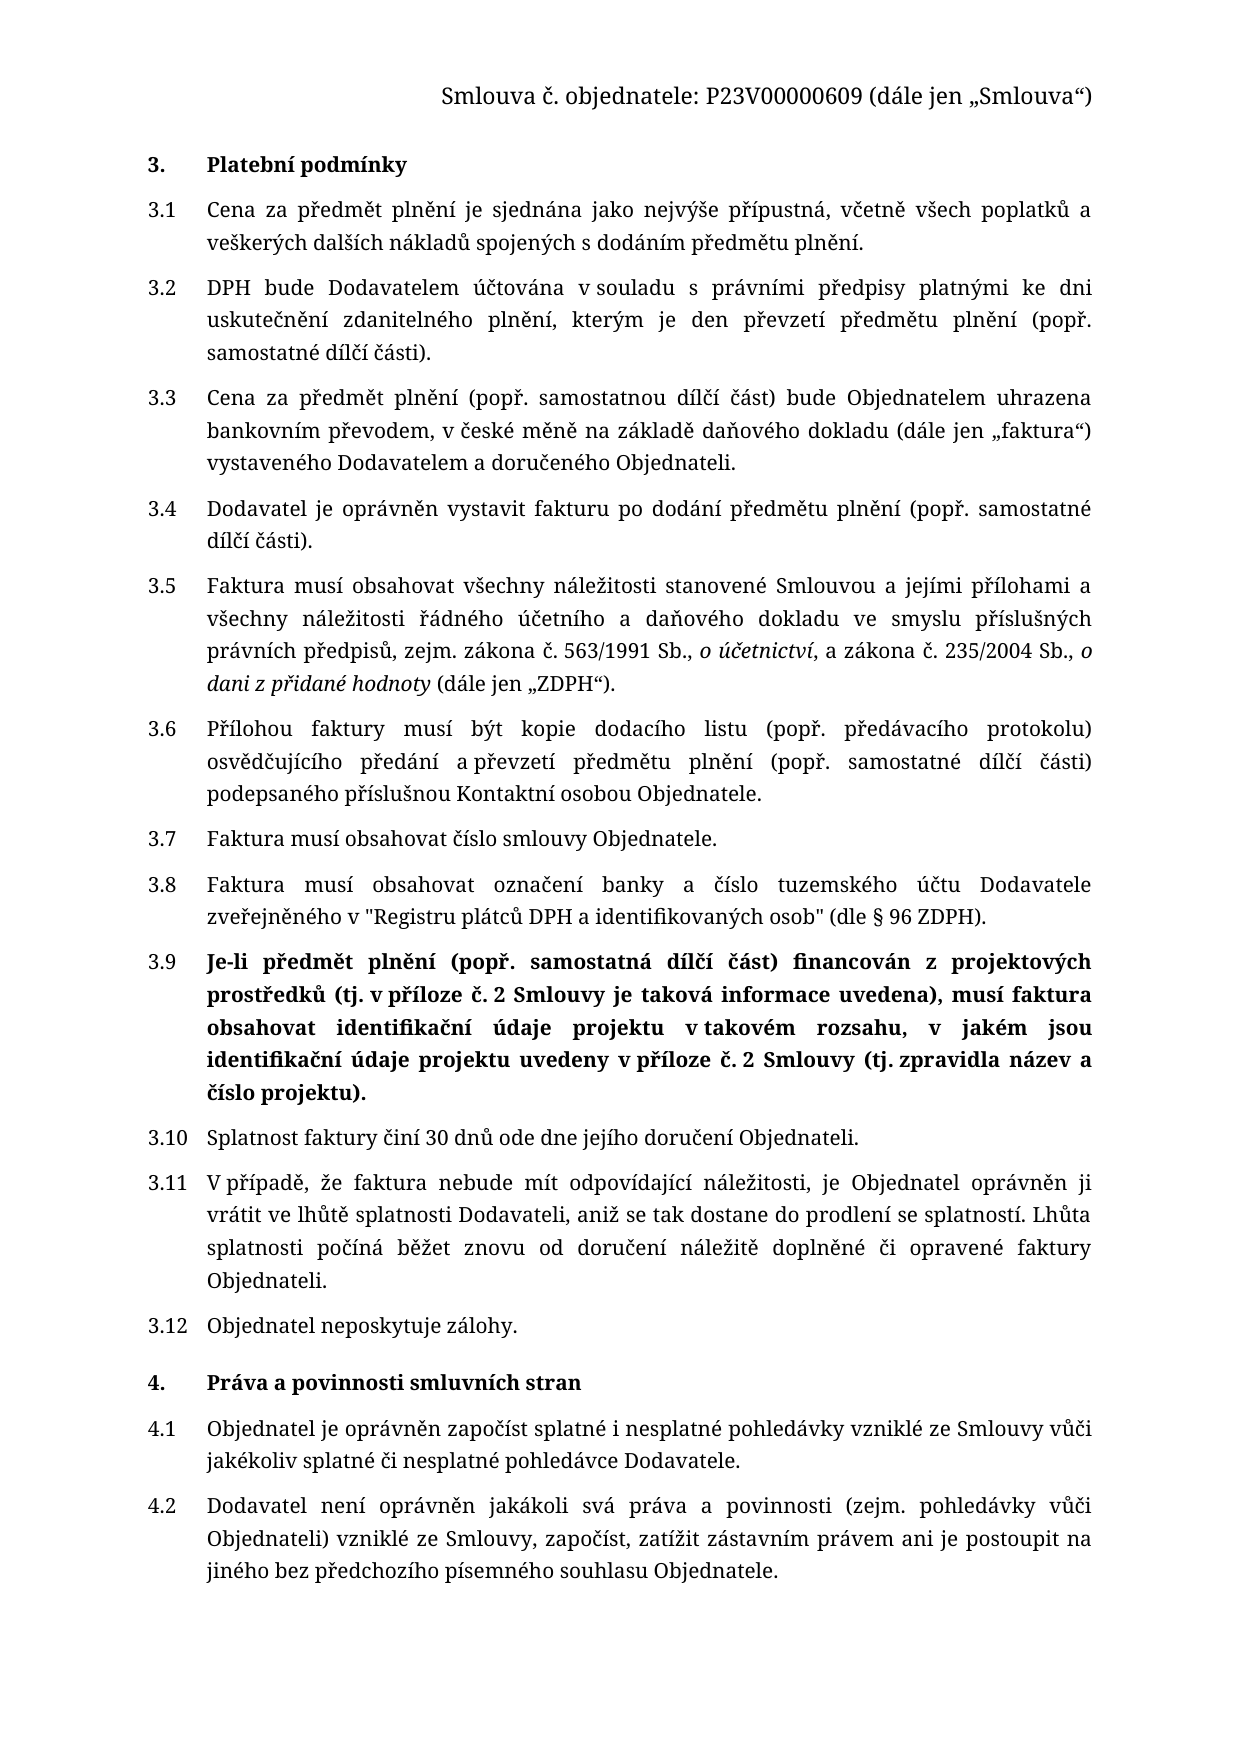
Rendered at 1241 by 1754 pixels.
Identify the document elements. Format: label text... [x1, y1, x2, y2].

list Je-li předmět plnění (popř. samostatná dílčí část) financován z projektových prostředků (tj. v příloze č. 2 Smlouvy je taková informace uvedena), musí faktura obsahovat identifikační údaje projektu v takovém rozsahu, v jakém jsou identifikační údaje projektu uvedeny v příloze č. 2 Smlouvy (tj. zpravidla název a číslo projektu). [148, 947, 1093, 1106]
list Faktura musí obsahovat všechny náležitosti stanovené Smlouvou a jejími přílohami a všechny náležitosti řádného účetního a daňového dokladu ve smyslu příslušných právních předpisů, zejm. zákona č. 563/1991 Sb., o účetnictví, a zákona č. 235/2004 Sb., o dani z přidané hodnoty (dále jen „ZDPH“). [148, 571, 1093, 698]
list Cena za předmět plnění je sjednána jako nejvýše přípustná, včetně všech poplatků a veškerých dalších nákladů spojených s dodáním předmětu plnění. [148, 195, 1093, 256]
list Objednatel neposkytuje zálohy. [148, 1311, 1093, 1339]
list DPH bude Dodavatelem účtována v souladu s právními předpisy platnými ke dni uskutečnění zdanitelného plnění, kterým je den převzetí předmětu plnění (popř. samostatné dílčí části). [148, 273, 1093, 367]
list Faktura musí obsahovat označení banky a číslo tuzemského účtu Dodavatele zveřejněného v "Registru plátců DPH a identifikovaných osob" (dle § 96 ZDPH). [148, 870, 1093, 931]
list Cena za předmět plnění (popř. samostatnou dílčí část) bude Objednatelem uhrazena bankovním převodem, v české měně na základě daňového dokladu (dále jen „faktura“) vystaveného Dodavatelem a doručeného Objednateli. [148, 383, 1093, 477]
list Platební podmínky [148, 150, 1093, 179]
list Objednatel je oprávněn započíst splatné i nesplatné pohledávky vzniklé ze Smlouvy vůči jakékoliv splatné či nesplatné pohledávce Dodavatele. [148, 1414, 1093, 1475]
list Splatnost faktury činí 30 dnů ode dne jejího doručení Objednateli. [148, 1123, 1093, 1151]
list Dodavatel je oprávněn vystavit fakturu po dodání předmětu plnění (popř. samostatné dílčí části). [148, 494, 1093, 555]
list Dodavatel není oprávněn jakákoli svá práva a povinnosti (zejm. pohledávky vůči Objednateli) vzniklé ze Smlouvy, započíst, zatížit zástavním právem ani je postoupit na jiného bez předchozího písemného souhlasu Objednatele. [148, 1491, 1093, 1585]
list Přílohou faktury musí být kopie dodacího listu (popř. předávacího protokolu) osvědčujícího předání a převzetí předmětu plnění (popř. samostatné dílčí části) podepsaného příslušnou Kontaktní osobou Objednatele. [148, 714, 1093, 808]
list V případě, že faktura nebude mít odpovídající náležitosti, je Objednatel oprávněn ji vrátit ve lhůtě splatnosti Dodavateli, aniž se tak dostane do prodlení se splatností. Lhůta splatnosti počíná běžet znovu od doručení náležitě doplněné či opravené faktury Objednateli. [148, 1168, 1093, 1294]
list Práva a povinnosti smluvních stran [148, 1368, 1093, 1397]
list Faktura musí obsahovat číslo smlouvy Objednatele. [148, 824, 1093, 853]
